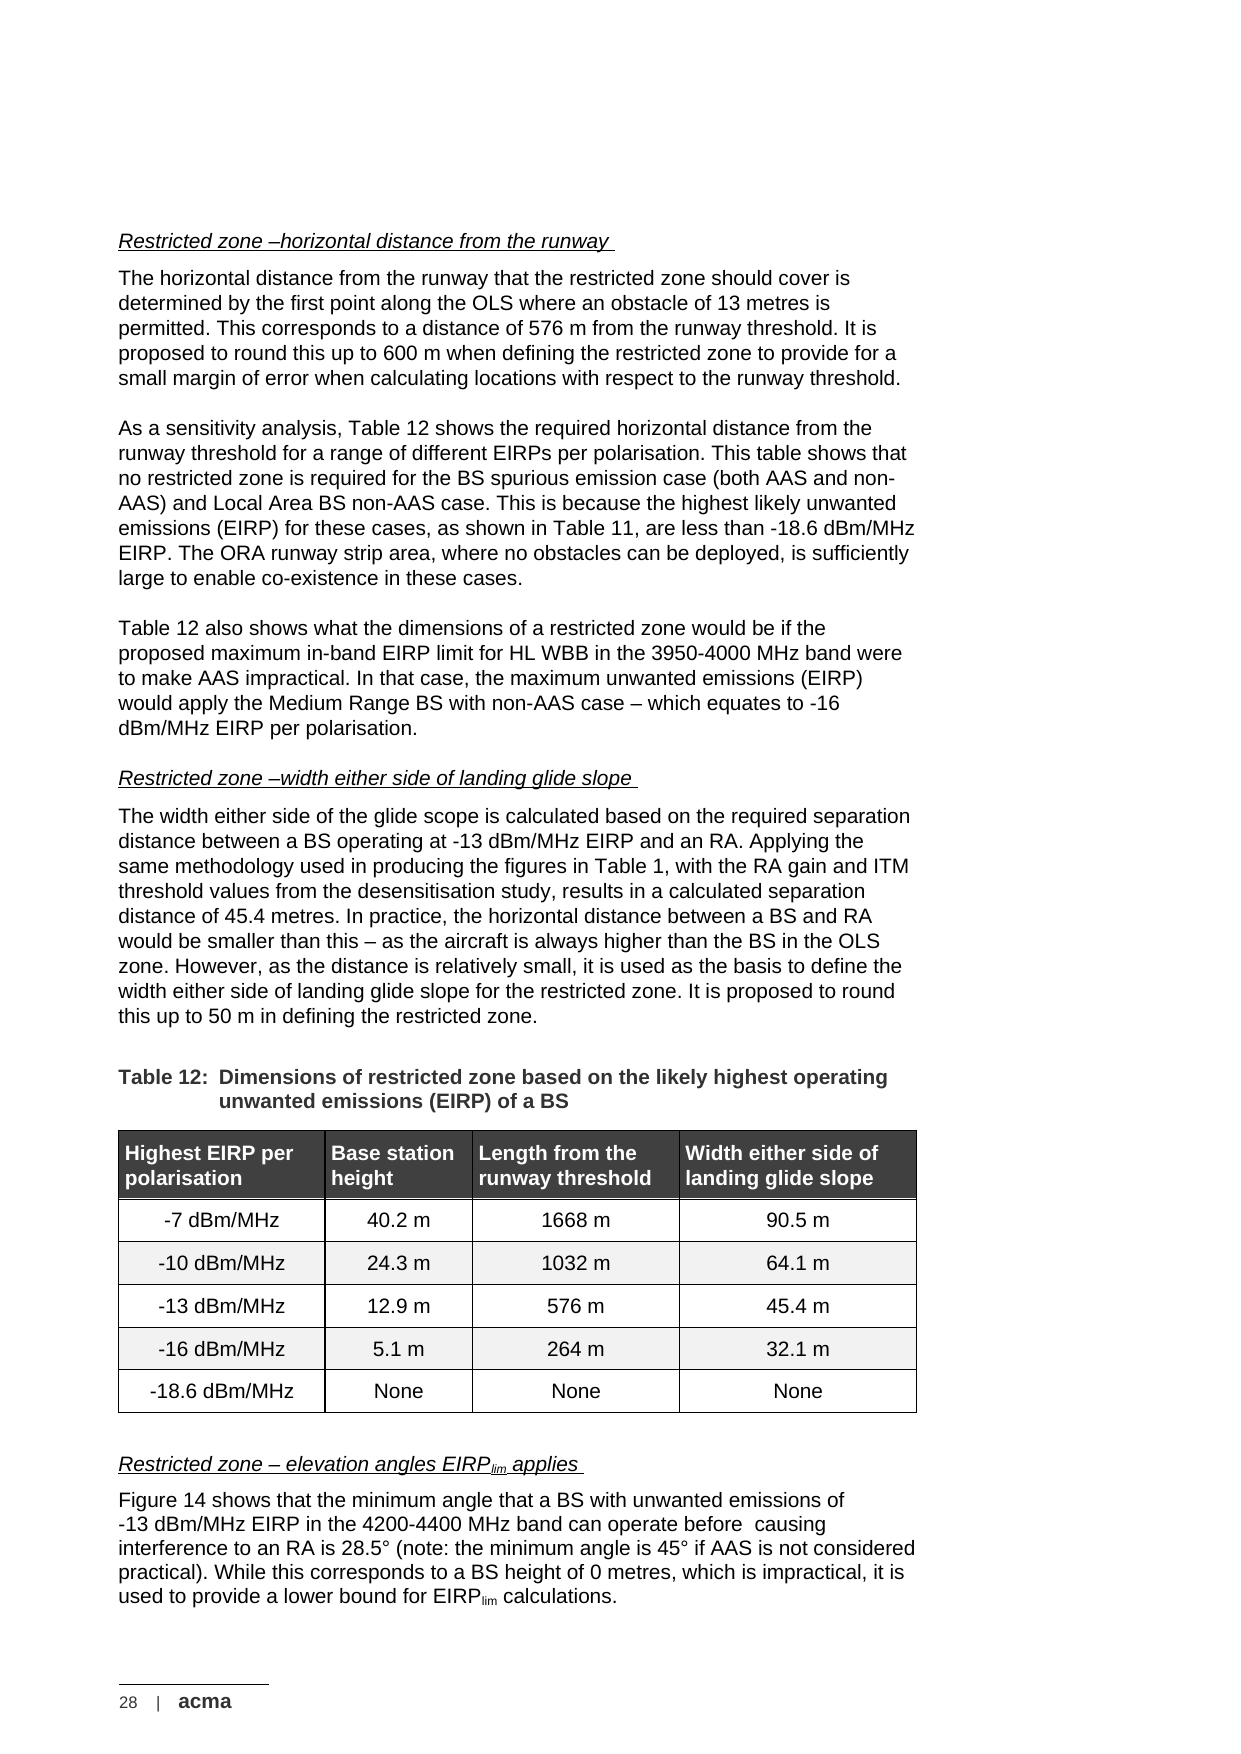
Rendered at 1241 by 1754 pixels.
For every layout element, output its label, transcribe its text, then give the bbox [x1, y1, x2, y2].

table_cell 12.9 m [326, 1285, 472, 1327]
table_cell None [680, 1370, 916, 1412]
text Restricted zone –horizontal distance from the runway [118, 228, 917, 253]
table_cell -10 dBm/MHz [119, 1242, 324, 1284]
table_cell 264 m [473, 1328, 679, 1369]
table_header Length from the runway threshold [473, 1131, 679, 1198]
table_cell 90.5 m [680, 1200, 916, 1241]
table_header Width either side of landing glide slope [680, 1131, 916, 1198]
table_cell 576 m [473, 1285, 679, 1327]
text Dimensions of restricted zone based on the likely highest operating unwanted emissions (EIRP) of a BS [118, 1065, 917, 1113]
table_cell 24.3 m [326, 1242, 472, 1284]
table_header Base station height [326, 1131, 472, 1198]
table_cell -13 dBm/MHz [119, 1285, 324, 1327]
text Table 12 also shows what the dimensions of a restricted zone would be if the proposed maximum in-band EIRP limit for HL WBB in the 3950-4000 MHz band were to make AAS impractical. In that case, the maximum unwanted emissions (EIRP) would apply the Medium Range BS with non-AAS case – which equates to -16 dBm/MHz EIRP per polarisation. [118, 615, 917, 740]
table_cell 64.1 m [680, 1242, 916, 1284]
text As a sensitivity analysis, Table 12 shows the required horizontal distance from the runway threshold for a range of different EIRPs per polarisation. This table shows that no restricted zone is required for the BS spurious emission case (both AAS and non-AAS) and Local Area BS non-AAS case. This is because the highest likely unwanted emissions (EIRP) for these cases, as shown in Table 11, are less than -18.6 dBm/MHz EIRP. The ORA runway strip area, where no obstacles can be deployed, is sufficiently large to enable co-existence in these cases. [118, 415, 917, 590]
table_cell -16 dBm/MHz [119, 1328, 324, 1369]
table_header Highest EIRP per polarisation [119, 1131, 324, 1198]
text Figure 14 shows that the minimum angle that a BS with unwanted emissions of -13 dBm/MHz EIRP in the 4200-4400 MHz band can operate before causing interference to an RA is 28.5° (note: the minimum angle is 45° if AAS is not considered practical). While this corresponds to a BS height of 0 metres, which is impractical, it is used to provide a lower bound for EIRPlim calculations. [118, 1488, 917, 1608]
table_cell 1668 m [473, 1200, 679, 1241]
table_cell None [326, 1370, 472, 1412]
text The horizontal distance from the runway that the restricted zone should cover is determined by the first point along the OLS where an obstacle of 13 metres is permitted. This corresponds to a distance of 576 m from the runway threshold. It is proposed to round this up to 600 m when defining the restricted zone to provide for a small margin of error when calculating locations with respect to the runway threshold. [118, 265, 917, 390]
table_cell 45.4 m [680, 1285, 916, 1327]
table_cell 32.1 m [680, 1328, 916, 1369]
table_cell None [473, 1370, 679, 1412]
text The width either side of the glide scope is calculated based on the required separation distance between a BS operating at -13 dBm/MHz EIRP and an RA. Applying the same methodology used in producing the figures in Table 1, with the RA gain and ITM threshold values from the desensitisation study, results in a calculated separation distance of 45.4 metres. In practice, the horizontal distance between a BS and RA would be smaller than this – as the aircraft is always higher than the BS in the OLS zone. However, as the distance is relatively small, it is used as the basis to define the width either side of landing glide slope for the restricted zone. It is proposed to round this up to 50 m in defining the restricted zone. [118, 803, 917, 1028]
table_cell -18.6 dBm/MHz [119, 1370, 324, 1412]
text Restricted zone –width either side of landing glide slope [118, 765, 917, 790]
table_cell 5.1 m [326, 1328, 472, 1369]
table_cell -7 dBm/MHz [119, 1200, 324, 1241]
table_cell 1032 m [473, 1242, 679, 1284]
table_cell 40.2 m [326, 1200, 472, 1241]
text Restricted zone – elevation angles EIRPlim applies [118, 1451, 917, 1476]
